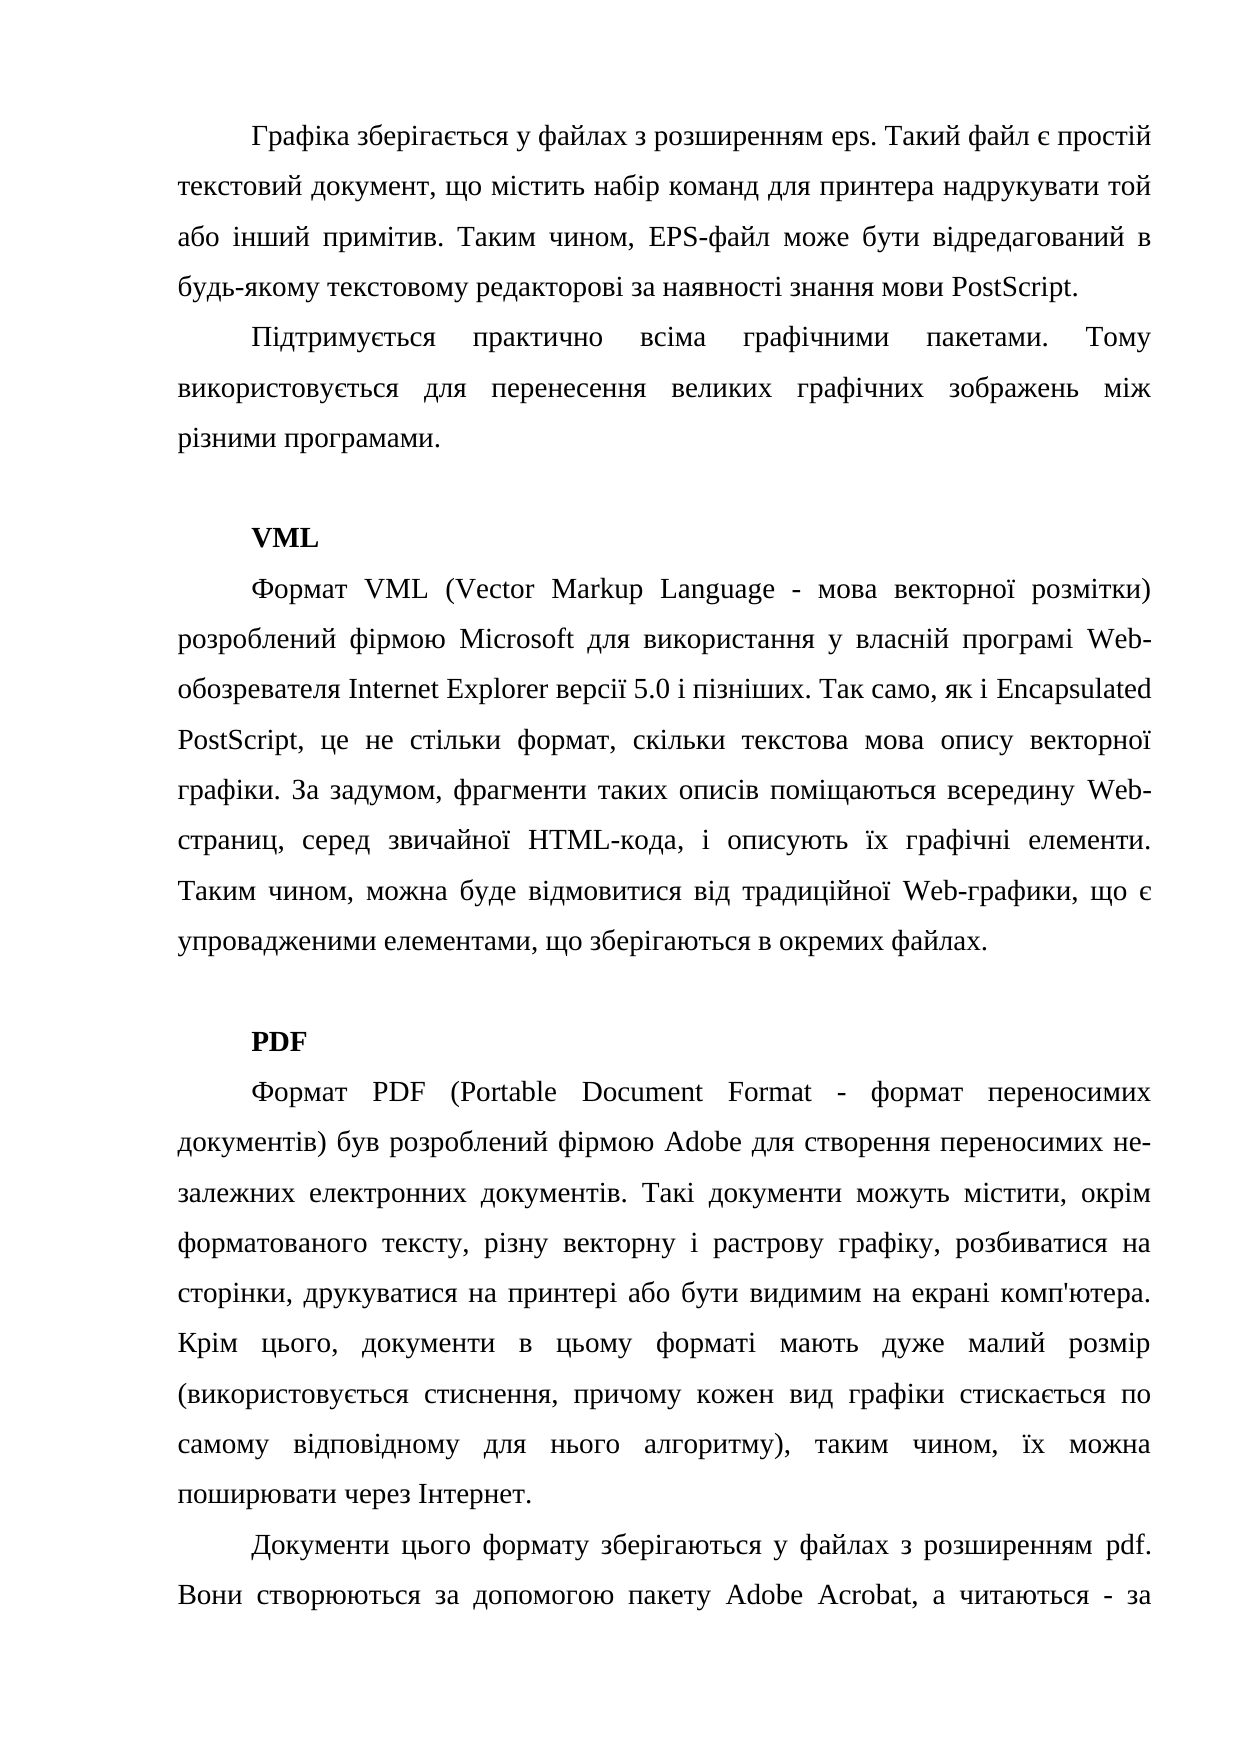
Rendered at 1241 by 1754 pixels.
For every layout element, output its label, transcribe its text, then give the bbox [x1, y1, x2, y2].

text Формат PDF (Portable Document Format - формат переносимих документів) був розроблений фірмою Adobe для створення переносимих не-залежних електронних документів. Такі документи можуть містити, окрім форматованого тексту, різну векторну і растрову графіку, розбиватися на сторінки, друкуватися на принтері або бути видимим на екрані комп'ютера. Крім цього, документи в цьому форматі мають дуже малий розмір (використовується стиснення, причому кожен вид графіки стискається по самому відповідному для нього алгоритму), таким чином, їх можна поширювати через Інтернет. [177, 1074, 1152, 1510]
text VML [177, 521, 1152, 554]
text Графіка зберігається у файлах з розширенням eps. Такий файл є простій текстовий документ, що містить набір команд для принтера надрукувати той або інший примітив. Таким чином, EPS-файл може бути відредагований в будь-якому текстовому редакторові за наявності знання мови PostScript. [177, 118, 1152, 303]
text Формат VML (Vector Markup Language - мова векторної розмітки) розроблений фірмою Microsoft для використання у власній програмі Web-обозревателя Internet Explorer версії 5.0 і пізніших. Так само, як і Encapsulated PostScript, це не стільки формат, скільки текстова мова опису векторної графіки. За задумом, фрагменти таких описів поміщаються всередину Web-страниц, серед звичайної HTML-кода, і описують їх графічні елементи. Таким чином, можна буде відмовитися від традиційної Web-графики, що є упровадженими елементами, що зберігаються в окремих файлах. [177, 571, 1152, 957]
text Підтримується практично всіма графічними пакетами. Тому використовується для перенесення великих графічних зображень між різними програмами. [177, 319, 1152, 453]
text PDF [177, 1024, 1152, 1057]
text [177, 1527, 1152, 1611]
